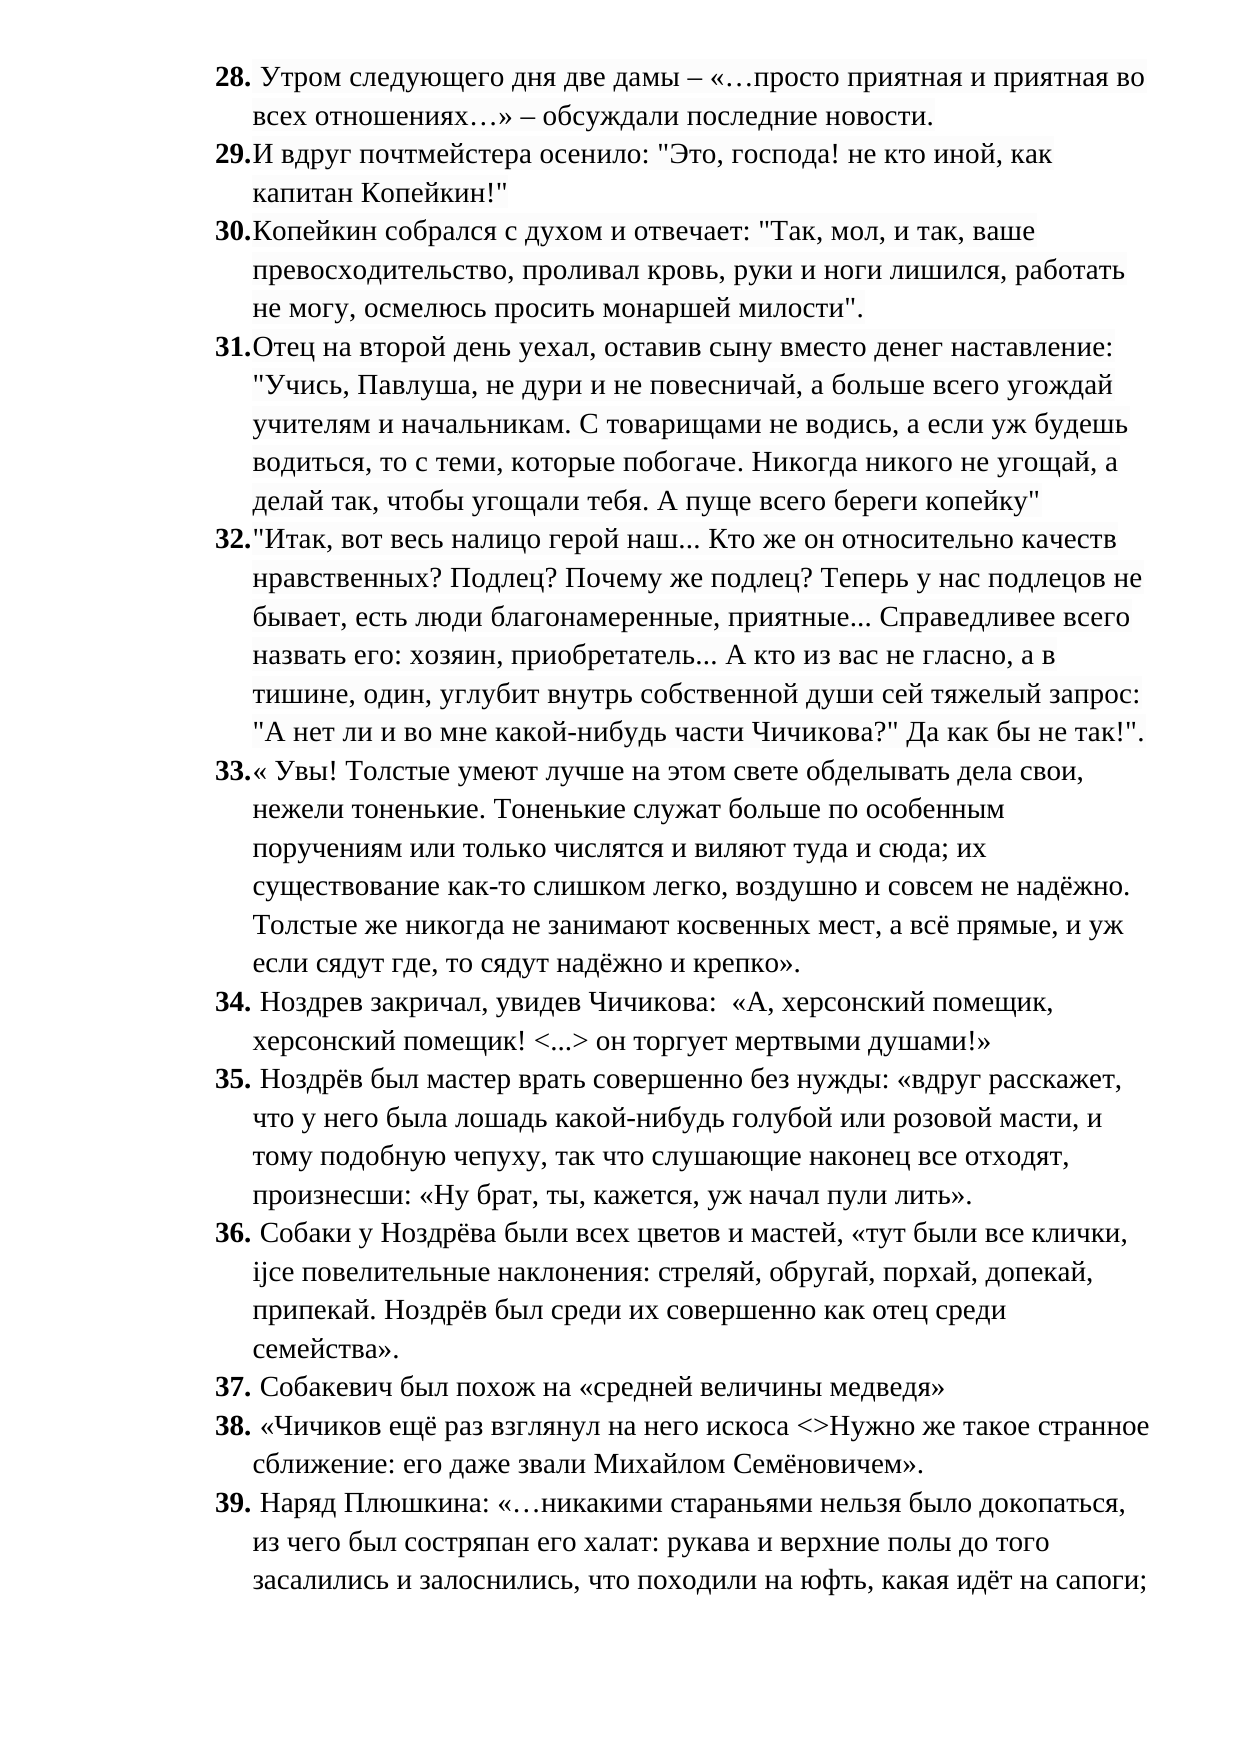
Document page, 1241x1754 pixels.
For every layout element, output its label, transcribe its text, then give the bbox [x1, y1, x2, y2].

list « Увы! Толстые умеют лучше на этом свете обделывать дела свои, нежели тоненькие. Тоненькие служат больше по особенным поручениям или только числятся и виляют туда и сюда; их существование как-то слишком легко, воздушно и совсем не надёжно. Толстые же никогда не занимают косвенных мест, а всё прямые, и уж если сядут где, то сядут надёжно и крепко». [215, 753, 1152, 979]
list Отец на второй день уехал, оставив сыну вместо денег наставление: "Учись, Павлуша, не дури и не повесничай, а больше всего угождай учителям и начальникам. С товарищами не водись, а если уж будешь водиться, то с теми, которые побогаче. Никогда никого не угощай, а делай так, чтобы угощали тебя. А пуще всего береги копейку" [215, 329, 1152, 517]
list Копейкин собрался с духом и отвечает: "Так, мол, и так, ваше превосходительство, проливал кровь, руки и ноги лишился, работать не могу, осмелюсь просить монаршей милости". [215, 213, 1152, 324]
list И вдруг почтмейстера осенило: "Это, господа! не кто иной, как капитан Копейкин!" [215, 136, 1152, 208]
list Собаки у Ноздрёва были всех цветов и мастей, «тут были все клички, ijce повелительные наклонения: стреляй, обругай, порхай, допекай, припекай. Ноздрёв был среди их совершенно как отец среди семейства». [215, 1215, 1152, 1364]
list Ноздрёв был мастер врать совершенно без нужды: «вдруг расскажет, что у него была лошадь какой-нибудь голубой или розовой масти, и тому подобную чепуху, так что слушающие наконец все отходят, произнесши: «Ну брат, ты, кажется, уж начал пули лить». [215, 1061, 1152, 1210]
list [215, 1485, 1152, 1596]
list "Итак, вот весь налицо герой наш... Кто же он относительно качеств нравственных? Подлец? Почему же подлец? Теперь у нас подлецов не бывает, есть люди благонамеренные, приятные... Справедливее всего назвать его: хозяин, приобретатель... А кто из вас не гласно, а в тишине, один, углубит внутрь собственной души сей тяжелый запрос: "А нет ли и во мне какой-нибудь части Чичикова?" Да как бы не так!". [215, 522, 1152, 748]
list «Чичиков ещё раз взглянул на него искоса <>Нужно же такое странное сближение: его даже звали Михайлом Семёновичем». [215, 1408, 1152, 1480]
list Ноздрев закричал, увидев Чичикова: «А, херсонский помещик, херсонский помещик! <...> он торгует мертвыми душами!» [215, 984, 1152, 1056]
list Утром следующего дня две дамы – «…просто приятная и приятная во всех отношениях…» – обсуждали последние новости. [215, 59, 1152, 131]
list Собакевич был похож на «средней величины медведя» [215, 1369, 1152, 1403]
